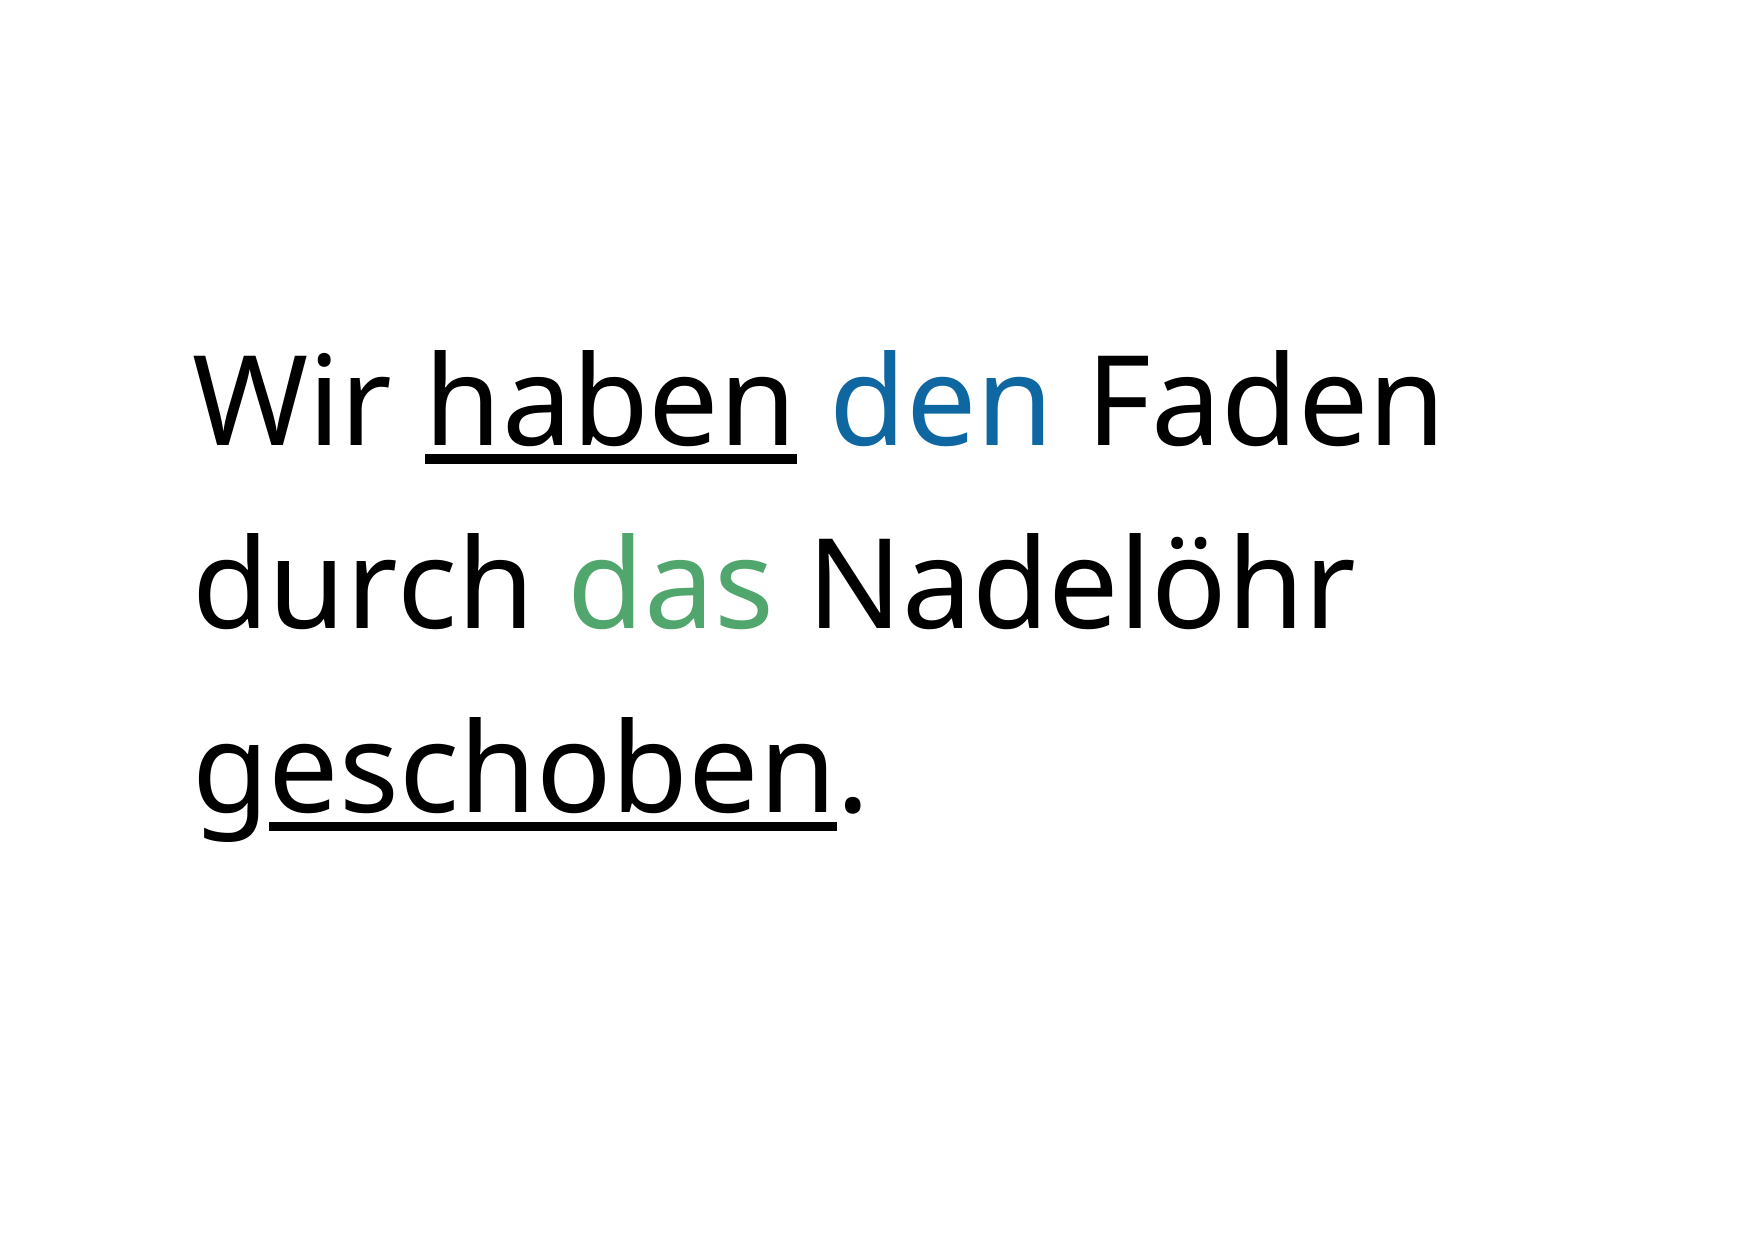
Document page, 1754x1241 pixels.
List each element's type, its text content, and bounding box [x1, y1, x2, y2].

text Wir haben den Faden durch das Nadelöhr geschoben. [192, 311, 1606, 849]
